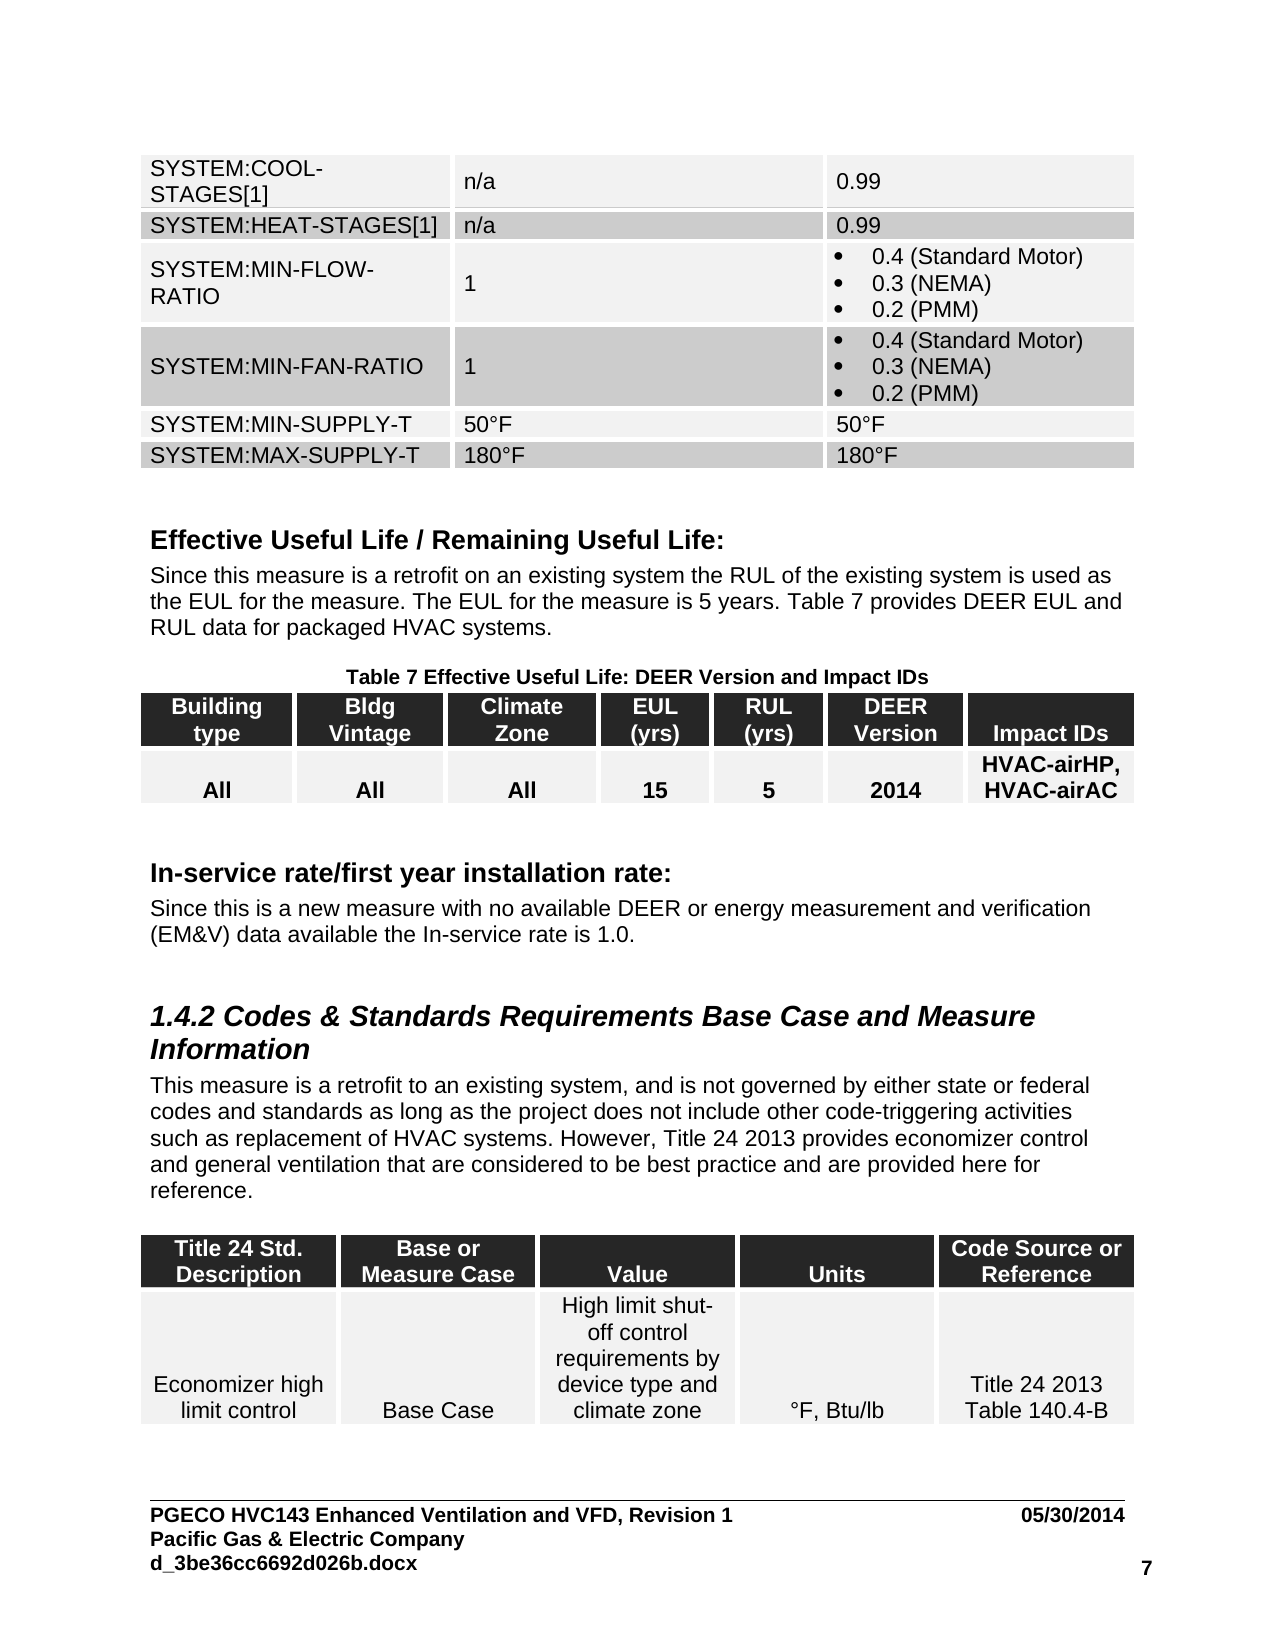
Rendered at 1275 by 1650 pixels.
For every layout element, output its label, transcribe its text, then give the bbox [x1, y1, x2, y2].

table_header DEER Version [828, 693, 963, 746]
table_header Title 24 Std. Description [141, 1235, 336, 1287]
table_cell High limit shut-off control requirements by device type and climate zone [540, 1292, 735, 1424]
table_cell 0.99 [827, 155, 1134, 207]
table_header EUL (yrs) [601, 693, 709, 746]
table_header Base or Measure Case [341, 1235, 535, 1287]
table_header RUL (yrs) [714, 693, 823, 746]
table_header Value [540, 1235, 735, 1287]
table_cell 180°F [455, 442, 823, 468]
table_cell 50°F [827, 411, 1134, 437]
table_cell n/a [455, 212, 823, 238]
table_header Impact IDs [968, 693, 1134, 746]
table_cell All [297, 751, 443, 803]
text This measure is a retrofit to an existing system, and is not governed by either state or federal codes and standards as long as the project does not include other code-triggering activities such as replacement of HVAC systems. However, Title 24 2013 provides economizer control and general ventilation that are considered to be best practice and are provided here for reference. [150, 1072, 1125, 1204]
table_cell All [448, 751, 596, 803]
text Table 7 Effective Useful Life: DEER Version and Impact IDs [150, 664, 1125, 688]
table_cell SYSTEM:MAX-SUPPLY-T [141, 442, 450, 468]
subtitle In-service rate/first year installation rate: [150, 857, 1125, 888]
table_header Bldg Vintage [297, 693, 443, 746]
table_header Units [740, 1235, 934, 1287]
table_cell Base Case [341, 1292, 535, 1424]
table_cell 180°F [827, 442, 1134, 468]
table_cell SYSTEM:MIN-FAN-RATIO [141, 327, 450, 406]
subtitle 1.4.2 Codes & Standards Requirements Base Case and Measure Information [150, 998, 1125, 1066]
table_cell Title 24 2013 Table 140.4-B [939, 1292, 1134, 1424]
table_cell SYSTEM:COOL-STAGES[1] [141, 155, 450, 207]
table_cell 0.4 (Standard Motor) 0.3 (NEMA) 0.2 (PMM) [827, 243, 1134, 322]
table_cell 1 [455, 243, 823, 322]
table_cell 15 [601, 751, 709, 803]
text Since this is a new measure with no available DEER or energy measurement and verification (EM&V) data available the In-service rate is 1.0. [150, 894, 1125, 947]
table_cell 2014 [828, 751, 963, 803]
table_cell 1 [455, 327, 823, 406]
table_cell n/a [455, 155, 823, 207]
table_cell 50°F [455, 411, 823, 437]
table_header Code Source or Reference [939, 1235, 1134, 1287]
text Since this measure is a retrofit on an existing system the RUL of the existing system is used as the EUL for the measure. The EUL for the measure is 5 years. Table 7 provides DEER EUL and RUL data for packaged HVAC systems. [150, 562, 1125, 641]
table_header Building type [141, 693, 292, 746]
table_header Climate Zone [448, 693, 596, 746]
table_cell SYSTEM:HEAT-STAGES[1] [141, 212, 450, 238]
table_cell 5 [714, 751, 823, 803]
table_cell HVAC-airHP, HVAC-airAC [968, 751, 1134, 803]
table_cell SYSTEM:MIN-SUPPLY-T [141, 411, 450, 437]
table_cell SYSTEM:MIN-FLOW-RATIO [141, 243, 450, 322]
table_cell °F, Btu/lb [740, 1292, 934, 1424]
subtitle Effective Useful Life / Remaining Useful Life: [150, 524, 1125, 555]
table_cell 0.4 (Standard Motor) 0.3 (NEMA) 0.2 (PMM) [827, 327, 1134, 406]
table_cell 0.99 [827, 212, 1134, 238]
table_cell Economizer high limit control [141, 1292, 336, 1424]
table_cell All [141, 751, 292, 803]
